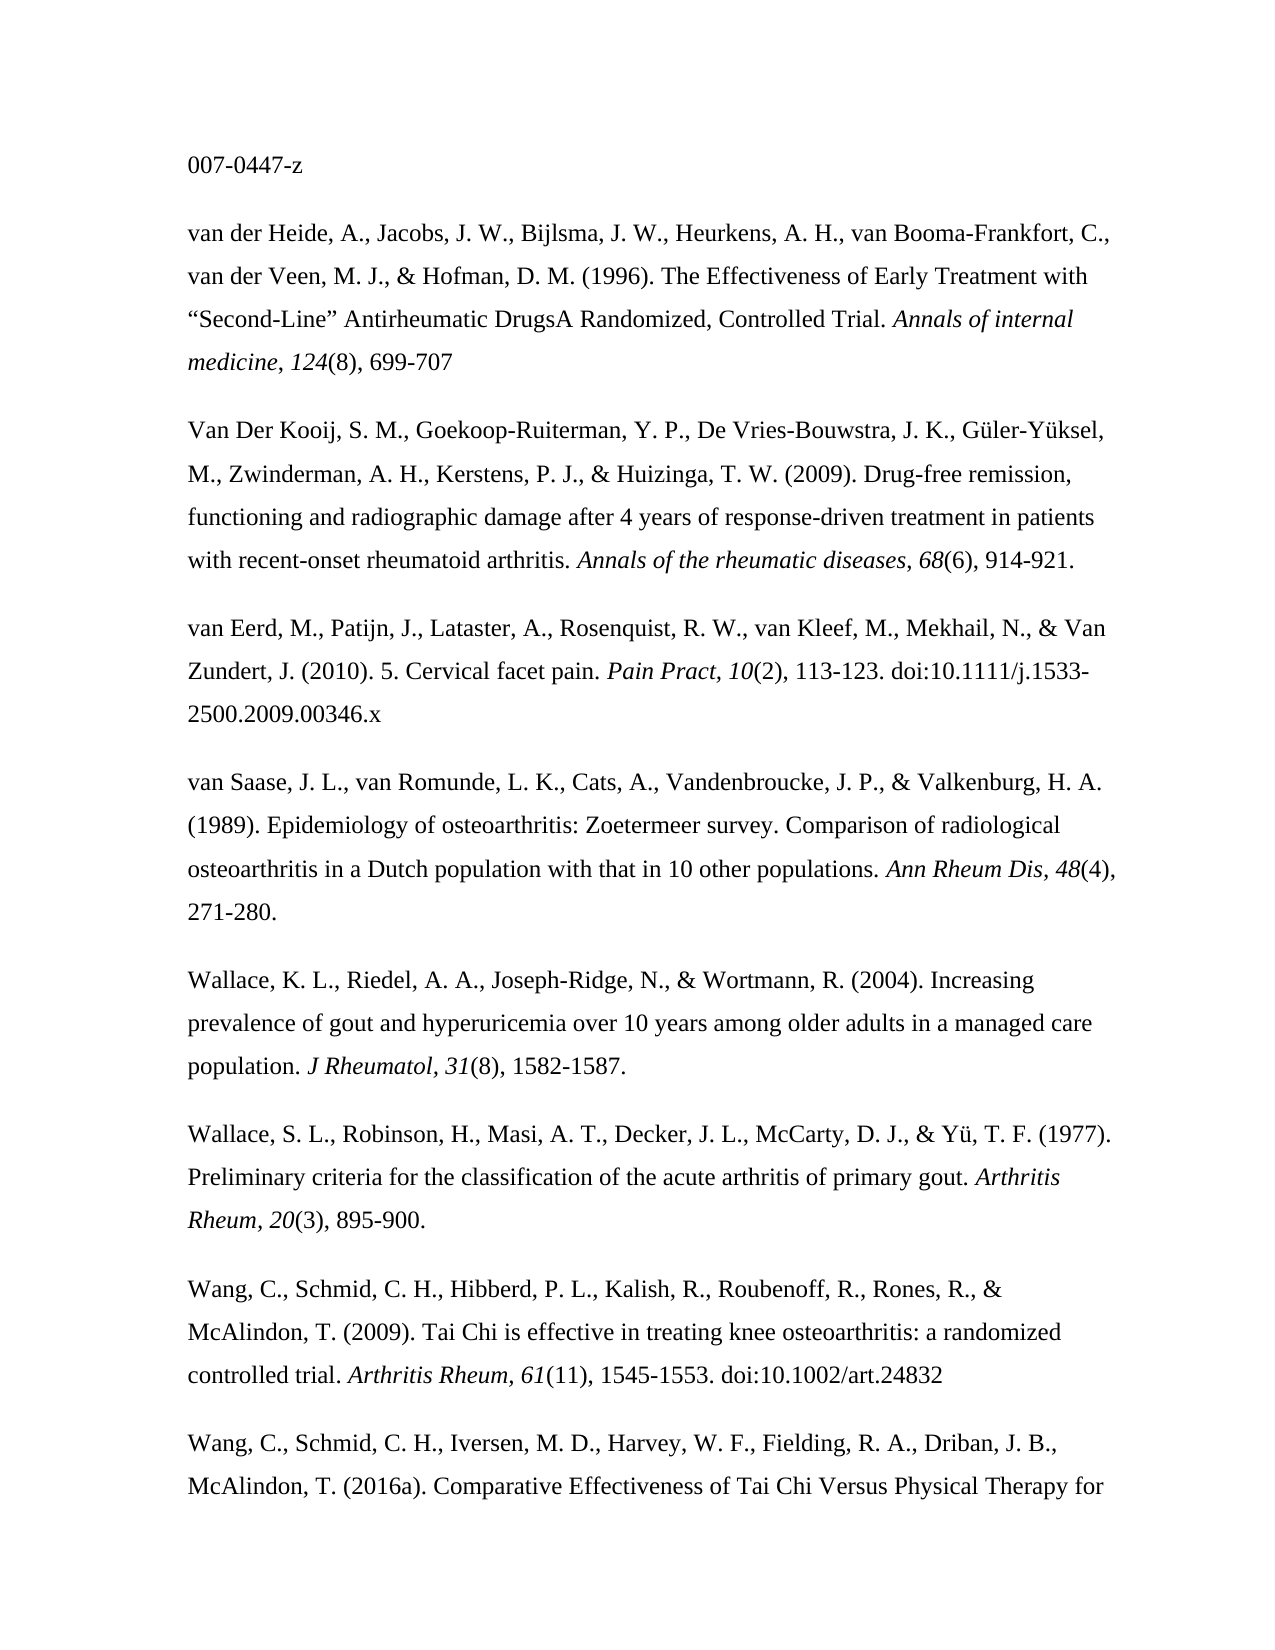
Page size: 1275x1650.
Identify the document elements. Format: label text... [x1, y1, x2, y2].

text Wallace, S. L., Robinson, H., Masi, A. T., Decker, J. L., McCarty, D. J., & Yü, T. F. (1977). Preliminary criteria for the classification of the acute arthritis of primary gout. Arthritis Rheum, 20(3), 895-900. [187, 1119, 1125, 1234]
text van der Heide, A., Jacobs, J. W., Bijlsma, J. W., Heurkens, A. H., van Booma-Frankfort, C., van der Veen, M. J., & Hofman, D. M. (1996). The Effectiveness of Early Treatment with “Second-Line” Antirheumatic DrugsA Randomized, Controlled Trial. Annals of internal medicine, 124(8), 699-707 [187, 218, 1125, 376]
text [187, 150, 1125, 179]
text Wallace, K. L., Riedel, A. A., Joseph-Ridge, N., & Wortmann, R. (2004). Increasing prevalence of gout and hyperuricemia over 10 years among older adults in a managed care population. J Rheumatol, 31(8), 1582-1587. [187, 965, 1125, 1080]
text van Eerd, M., Patijn, J., Lataster, A., Rosenquist, R. W., van Kleef, M., Mekhail, N., & Van Zundert, J. (2010). 5. Cervical facet pain. Pain Pract, 10(2), 113-123. doi:10.1111/j.1533-2500.2009.00346.x [187, 613, 1125, 728]
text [187, 1428, 1125, 1500]
text Wang, C., Schmid, C. H., Hibberd, P. L., Kalish, R., Roubenoff, R., Rones, R., & McAlindon, T. (2009). Tai Chi is effective in treating knee osteoarthritis: a randomized controlled trial. Arthritis Rheum, 61(11), 1545-1553. doi:10.1002/art.24832 [187, 1274, 1125, 1389]
text van Saase, J. L., van Romunde, L. K., Cats, A., Vandenbroucke, J. P., & Valkenburg, H. A. (1989). Epidemiology of osteoarthritis: Zoetermeer survey. Comparison of radiological osteoarthritis in a Dutch population with that in 10 other populations. Ann Rheum Dis, 48(4), 271-280. [187, 767, 1125, 926]
text Van Der Kooij, S. M., Goekoop-Ruiterman, Y. P., De Vries-Bouwstra, J. K., Güler-Yüksel, M., Zwinderman, A. H., Kerstens, P. J., & Huizinga, T. W. (2009). Drug-free remission, functioning and radiographic damage after 4 years of response-driven treatment in patients with recent-onset rheumatoid arthritis. Annals of the rheumatic diseases, 68(6), 914-921. [187, 416, 1125, 574]
